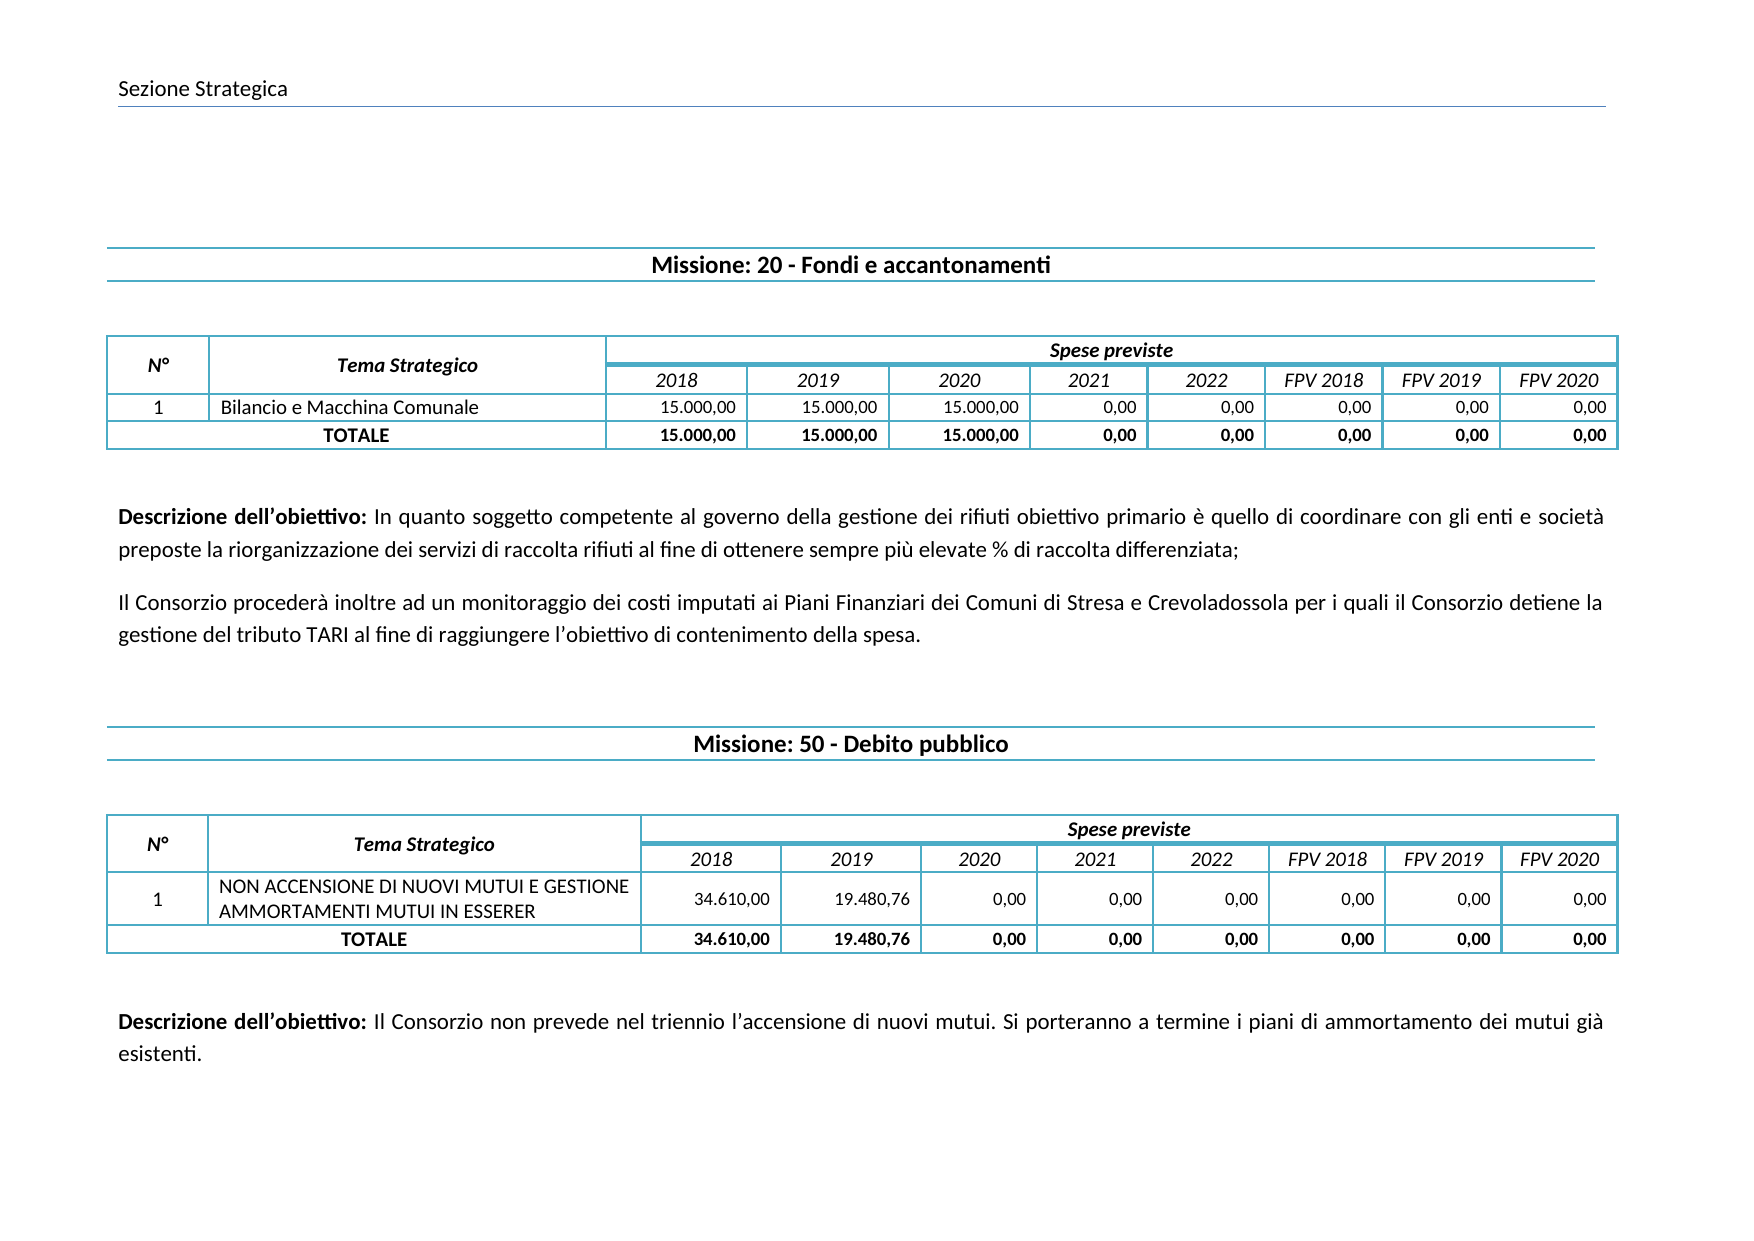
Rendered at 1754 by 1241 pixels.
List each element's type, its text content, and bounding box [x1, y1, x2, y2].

table_cell 0,00 [1270, 873, 1384, 924]
table_cell FPV 2018 [1266, 367, 1381, 392]
table_cell 15.000,00 [607, 422, 746, 447]
table_cell Bilancio e Macchina Comunale [210, 395, 605, 420]
table_cell 0,00 [1038, 873, 1152, 924]
table_cell 0,00 [922, 926, 1036, 952]
table_cell 0,00 [1501, 422, 1616, 447]
table_cell 0,00 [1503, 873, 1616, 924]
table_cell FPV 2018 [1270, 846, 1384, 871]
table_cell 0,00 [922, 873, 1036, 924]
table_cell FPV 2020 [1501, 367, 1616, 392]
table_cell 34.610,00 [642, 873, 780, 924]
table_header Missione: 20 - Fondi e accantonamenti [107, 249, 1595, 280]
table_cell 0,00 [1384, 422, 1499, 447]
table_cell NON ACCENSIONE DI NUOVI MUTUI E GESTIONE AMMORTAMENTI MUTUI IN ESSERER [209, 873, 640, 924]
table_header N° [108, 816, 207, 871]
table_header Missione: 50 - Debito pubblico [107, 728, 1595, 758]
table_cell 0,00 [1266, 395, 1381, 420]
table_cell 2020 [922, 846, 1036, 871]
table_cell FPV 2019 [1386, 846, 1500, 871]
table_header Tema Strategico [210, 337, 605, 392]
table_cell 2021 [1038, 846, 1152, 871]
table_cell 0,00 [1038, 926, 1152, 952]
table_cell 0,00 [1031, 395, 1146, 420]
table_cell 0,00 [1384, 395, 1499, 420]
table_header N° [108, 337, 208, 392]
table_cell 0,00 [1149, 395, 1264, 420]
text Descrizione dell’obiettivo: In quanto soggetto competente al governo della gestione dei rifiuti obiettivo primario è quello di coordinare con gli enti e società preposte la riorganizzazione dei servizi di raccolta rifiuti al fine di ottenere sempre più elevate % di raccolta differenziata; [118, 502, 1606, 563]
table_cell 2021 [1031, 367, 1146, 392]
table_cell 0,00 [1154, 873, 1268, 924]
table_cell FPV 2019 [1384, 367, 1499, 392]
table_cell 1 [108, 873, 207, 924]
table_cell TOTALE [108, 926, 640, 952]
table_cell 15.000,00 [890, 395, 1029, 420]
table_cell 15.000,00 [607, 395, 746, 420]
table_cell FPV 2020 [1503, 846, 1616, 871]
table_cell 15.000,00 [748, 422, 888, 447]
table_cell 0,00 [1501, 395, 1616, 420]
table_cell TOTALE [108, 422, 605, 447]
table_cell 1 [108, 395, 208, 420]
table_cell 0,00 [1270, 926, 1384, 952]
table_header Tema Strategico [209, 816, 640, 871]
table_cell 0,00 [1149, 422, 1264, 447]
text Il Consorzio procederà inoltre ad un monitoraggio dei costi imputati ai Piani Finanziari dei Comuni di Stresa e Crevoladossola per i quali il Consorzio detiene la gestione del tributo TARI al fine di raggiungere l’obiettivo di contenimento della spesa. [118, 588, 1606, 648]
table_cell 2022 [1154, 846, 1268, 871]
table_cell 2019 [748, 367, 888, 392]
table_cell 34.610,00 [642, 926, 780, 952]
table_cell 15.000,00 [890, 422, 1029, 447]
table_cell 2018 [607, 367, 746, 392]
text Descrizione dell’obiettivo: Il Consorzio non prevede nel triennio l’accensione di nuovi mutui. Si porteranno a termine i piani di ammortamento dei mutui già esistenti. [118, 1007, 1606, 1067]
table_cell 2018 [642, 846, 780, 871]
table_cell 15.000,00 [748, 395, 888, 420]
table_cell 19.480,76 [782, 873, 920, 924]
table_cell 0,00 [1386, 926, 1500, 952]
table_cell 0,00 [1031, 422, 1146, 447]
table_header Spese previste [642, 816, 1616, 841]
table_cell 0,00 [1503, 926, 1616, 952]
table_cell 19.480,76 [782, 926, 920, 952]
table_cell 2022 [1149, 367, 1264, 392]
table_cell 2020 [890, 367, 1029, 392]
table_cell 0,00 [1266, 422, 1381, 447]
table_cell 0,00 [1154, 926, 1268, 952]
table_cell 0,00 [1386, 873, 1500, 924]
table_cell 2019 [782, 846, 920, 871]
table_header Spese previste [607, 337, 1616, 362]
